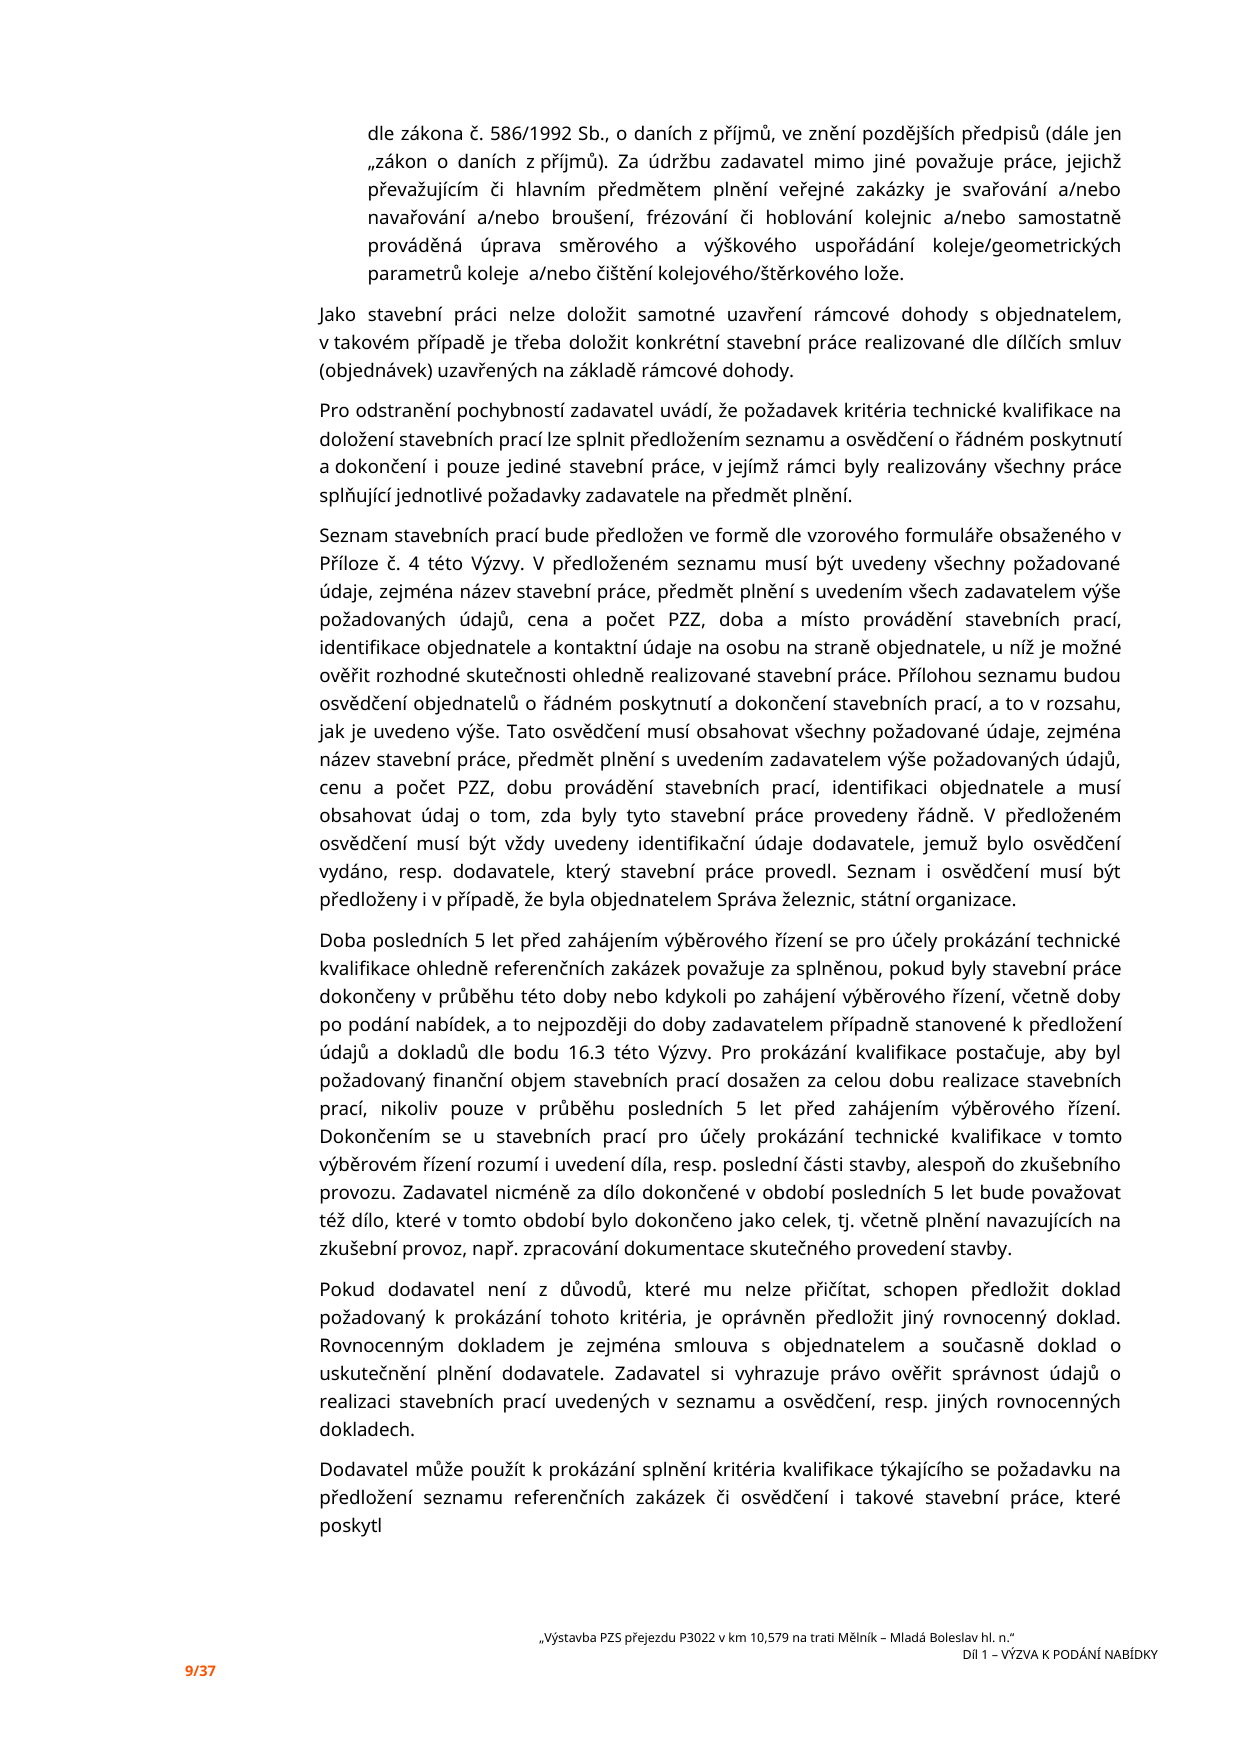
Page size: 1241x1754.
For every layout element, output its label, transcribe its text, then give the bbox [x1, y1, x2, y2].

text Pokud dodavatel není z důvodů, které mu nelze přičítat, schopen předložit doklad požadovaný k prokázání tohoto kritéria, je oprávněn předložit jiný rovnocenný doklad. Rovnocenným dokladem je zejména smlouva s objednatelem a současně doklad o uskutečnění plnění dodavatele. Zadavatel si vyhrazuje právo ověřit správnost údajů o realizaci stavebních prací uvedených v seznamu a osvědčení, resp. jiných rovnocenných dokladech. [319, 1276, 1122, 1442]
text Pro odstranění pochybností zadavatel uvádí, že požadavek kritéria technické kvalifikace na doložení stavebních prací lze splnit předložením seznamu a osvědčení o řádném poskytnutí a dokončení i pouze jediné stavební práce, v jejímž rámci byly realizovány všechny práce splňující jednotlivé požadavky zadavatele na předmět plnění. [319, 398, 1122, 507]
text Dodavatel může použít k prokázání splnění kritéria kvalifikace týkajícího se požadavku na předložení seznamu referenčních zakázek či osvědčení i takové stavební práce, které poskytl [319, 1457, 1122, 1538]
text Doba posledních 5 let před zahájením výběrového řízení se pro účely prokázání technické kvalifikace ohledně referenčních zakázek považuje za splněnou, pokud byly stavební práce dokončeny v průběhu této doby nebo kdykoli po zahájení výběrového řízení, včetně doby po podání nabídek, a to nejpozději do doby zadavatelem případně stanovené k předložení údajů a dokladů dle bodu 16.3 této Výzvy. Pro prokázání kvalifikace postačuje, aby byl požadovaný finanční objem stavebních prací dosažen za celou dobu realizace stavebních prací, nikoliv pouze v průběhu posledních 5 let před zahájením výběrového řízení. Dokončením se u stavebních prací pro účely prokázání technické kvalifikace v tomto výběrovém řízení rozumí i uvedení díla, resp. poslední části stavby, alespoň do zkušebního provozu. Zadavatel nicméně za dílo dokončené v období posledních 5 let bude považovat též dílo, které v tomto období bylo dokončeno jako celek, tj. včetně plnění navazujících na zkušební provoz, např. zpracování dokumentace skutečného provedení stavby. [319, 927, 1122, 1261]
text Seznam stavebních prací bude předložen ve formě dle vzorového formuláře obsaženého v Příloze č. 4 této Výzvy. V předloženém seznamu musí být uvedeny všechny požadované údaje, zejména název stavební práce, předmět plnění s uvedením všech zadavatelem výše požadovaných údajů, cena a počet PZZ, doba a místo provádění stavebních prací, identifikace objednatele a kontaktní údaje na osobu na straně objednatele, u níž je možné ověřit rozhodné skutečnosti ohledně realizované stavební práce. Přílohou seznamu budou osvědčení objednatelů o řádném poskytnutí a dokončení stavebních prací, a to v rozsahu, jak je uvedeno výše. Tato osvědčení musí obsahovat všechny požadované údaje, zejména název stavební práce, předmět plnění s uvedením zadavatelem výše požadovaných údajů, cenu a počet PZZ, dobu provádění stavebních prací, identifikaci objednatele a musí obsahovat údaj o tom, zda byly tyto stavební práce provedeny řádně. V předloženém osvědčení musí být vždy uvedeny identifikační údaje dodavatele, jemuž bylo osvědčení vydáno, resp. dodavatele, který stavební práce provedl. Seznam i osvědčení musí být předloženy i v případě, že byla objednatelem Správa železnic, státní organizace. [319, 522, 1122, 912]
text Jako stavební práci nelze doložit samotné uzavření rámcové dohody s objednatelem, v takovém případě je třeba doložit konkrétní stavební práce realizované dle dílčích smluv (objednávek) uzavřených na základě rámcové dohody. [319, 301, 1122, 383]
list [330, 121, 1122, 286]
